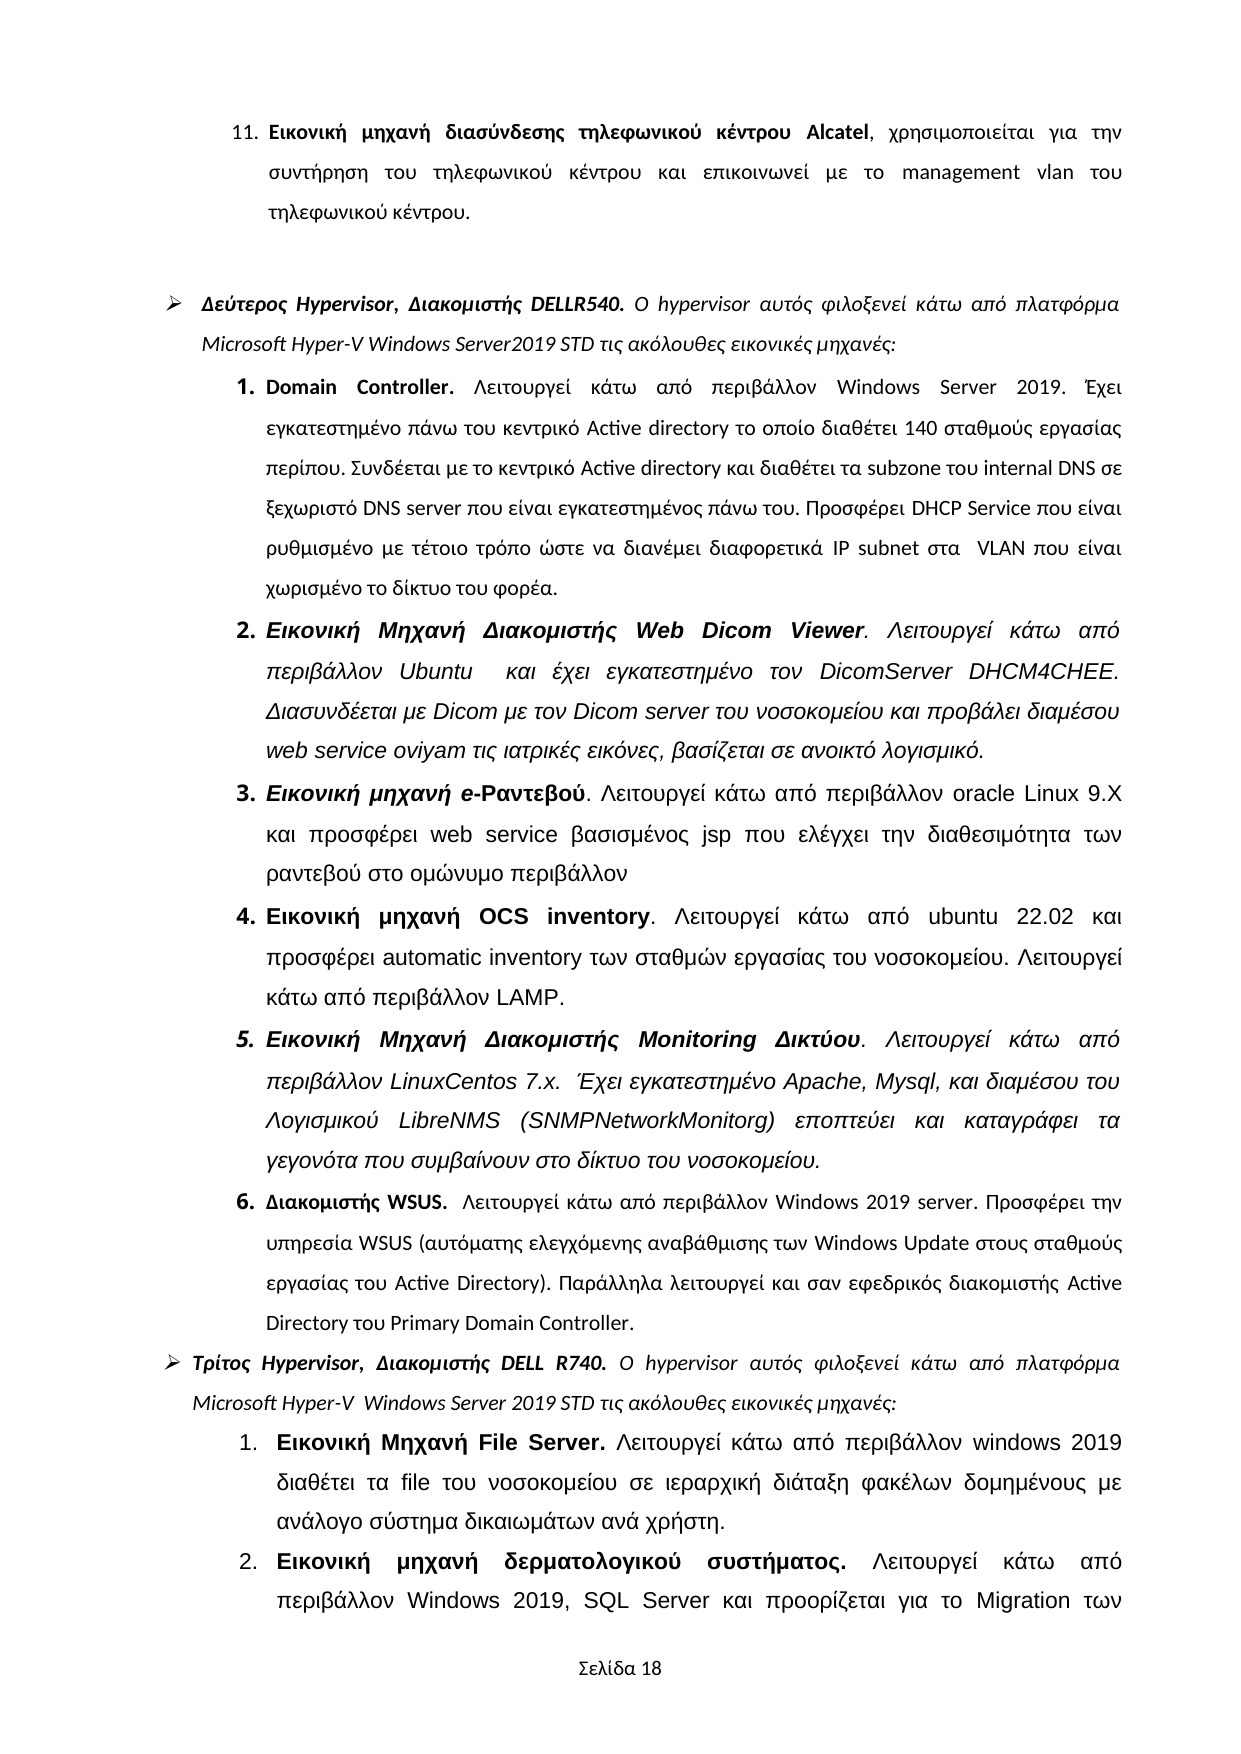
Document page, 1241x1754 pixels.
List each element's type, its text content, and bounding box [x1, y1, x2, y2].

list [239, 1548, 1122, 1613]
list Τρίτος Hypervisor, Διακομιστής DELL R740. O hypervisor αυτός φιλοξενεί κάτω από πλατφόρμα Microsoft Hyper-V Windows Server 2019 STD τις ακόλουθες εικονικές μηχανές: [162, 1349, 1122, 1416]
list Εικονική μηχανή διασύνδεσης τηλεφωνικού κέντρου Alcatel, χρησιμοποιείται για την συντήρηση του τηλεφωνικού κέντρου και επικοινωνεί με το management vlan του τηλεφωνικού κέντρου. [231, 118, 1122, 225]
list Δεύτερος Hypervisor, Διακομιστής DELLR540. O hypervisor αυτός φιλοξενεί κάτω από πλατφόρμα Microsoft Hyper-V Windows Server2019 STD τις ακόλουθες εικονικές μηχανές: [164, 291, 1122, 357]
list Domain Controller. Λειτουργεί κάτω από περιβάλλον Windows Server 2019. Έχει εγκατεστημένο πάνω του κεντρικό Active directory το οποίο διαθέτει 140 σταθμούς εργασίας περίπου. Συνδέεται με το κεντρικό Active directory και διαθέτει τα subzone του internal DNS σε ξεχωριστό DNS server που είναι εγκατεστημένος πάνω του. Προσφέρει DHCP Service που είναι ρυθμισμένο με τέτοιο τρόπο ώστε να διανέμει διαφορετικά IP subnet στα VLAN που είναι χωρισμένο το δίκτυο του φορέα. [236, 371, 1122, 600]
list Εικονική μηχανή e-Ραντεβού. Λειτουργεί κάτω από περιβάλλον oracle Linux 9.X και προσφέρει web service βασισμένος jsp που ελέγχει την διαθεσιμότητα των ραντεβού στο ομώνυμο περιβάλλον [236, 777, 1122, 887]
list Εικονική μηχανή OCS inventory. Λειτουργεί κάτω από ubuntu 22.02 και προσφέρει automatic inventory των σταθμών εργασίας του νοσοκομείου. Λειτουργεί κάτω από περιβάλλον LAMP. [236, 900, 1122, 1010]
list Εικονική Μηχανή Διακομιστής Monitoring Δικτύου. Λειτουργεί κάτω από περιβάλλον LinuxCentos 7.x. Έχει εγκατεστημένο Apache, Mysql, και διαμέσου του Λογισμικού LibreNMS (SNMPNetworkMonitorg) εποπτεύει και καταγράφει τα γεγονότα που συμβαίνουν στο δίκτυο του νοσοκομείου. [236, 1023, 1122, 1173]
list Εικονική Μηχανή File Server. Λειτουργεί κάτω από περιβάλλον windows 2019 διαθέτει τα file του νοσοκομείου σε ιεραρχική διάταξη φακέλων δομημένους με ανάλογο σύστημα δικαιωμάτων ανά χρήστη. [239, 1429, 1122, 1534]
list Εικονική Μηχανή Διακομιστής Web Dicom Viewer. Λειτουργεί κάτω από περιβάλλον Ubuntu και έχει εγκατεστημένο τον DicomServer DHCM4CHEE. Διασυνδέεται με Dicom με τον Dicom server του νοσοκομείου και προβάλει διαμέσου web service oviyam τις ιατρικές εικόνες, βασίζεται σε ανοικτό λογισμικό. [236, 614, 1122, 763]
list Διακομιστής WSUS. Λειτουργεί κάτω από περιβάλλον Windows 2019 server. Προσφέρει την υπηρεσία WSUS (αυτόματης ελεγχόμενης αναβάθμισης των Windows Update στους σταθμούς εργασίας του Active Directory). Παράλληλα λειτουργεί και σαν εφεδρικός διακομιστής Active Directory του Primary Domain Controller. [236, 1186, 1122, 1336]
